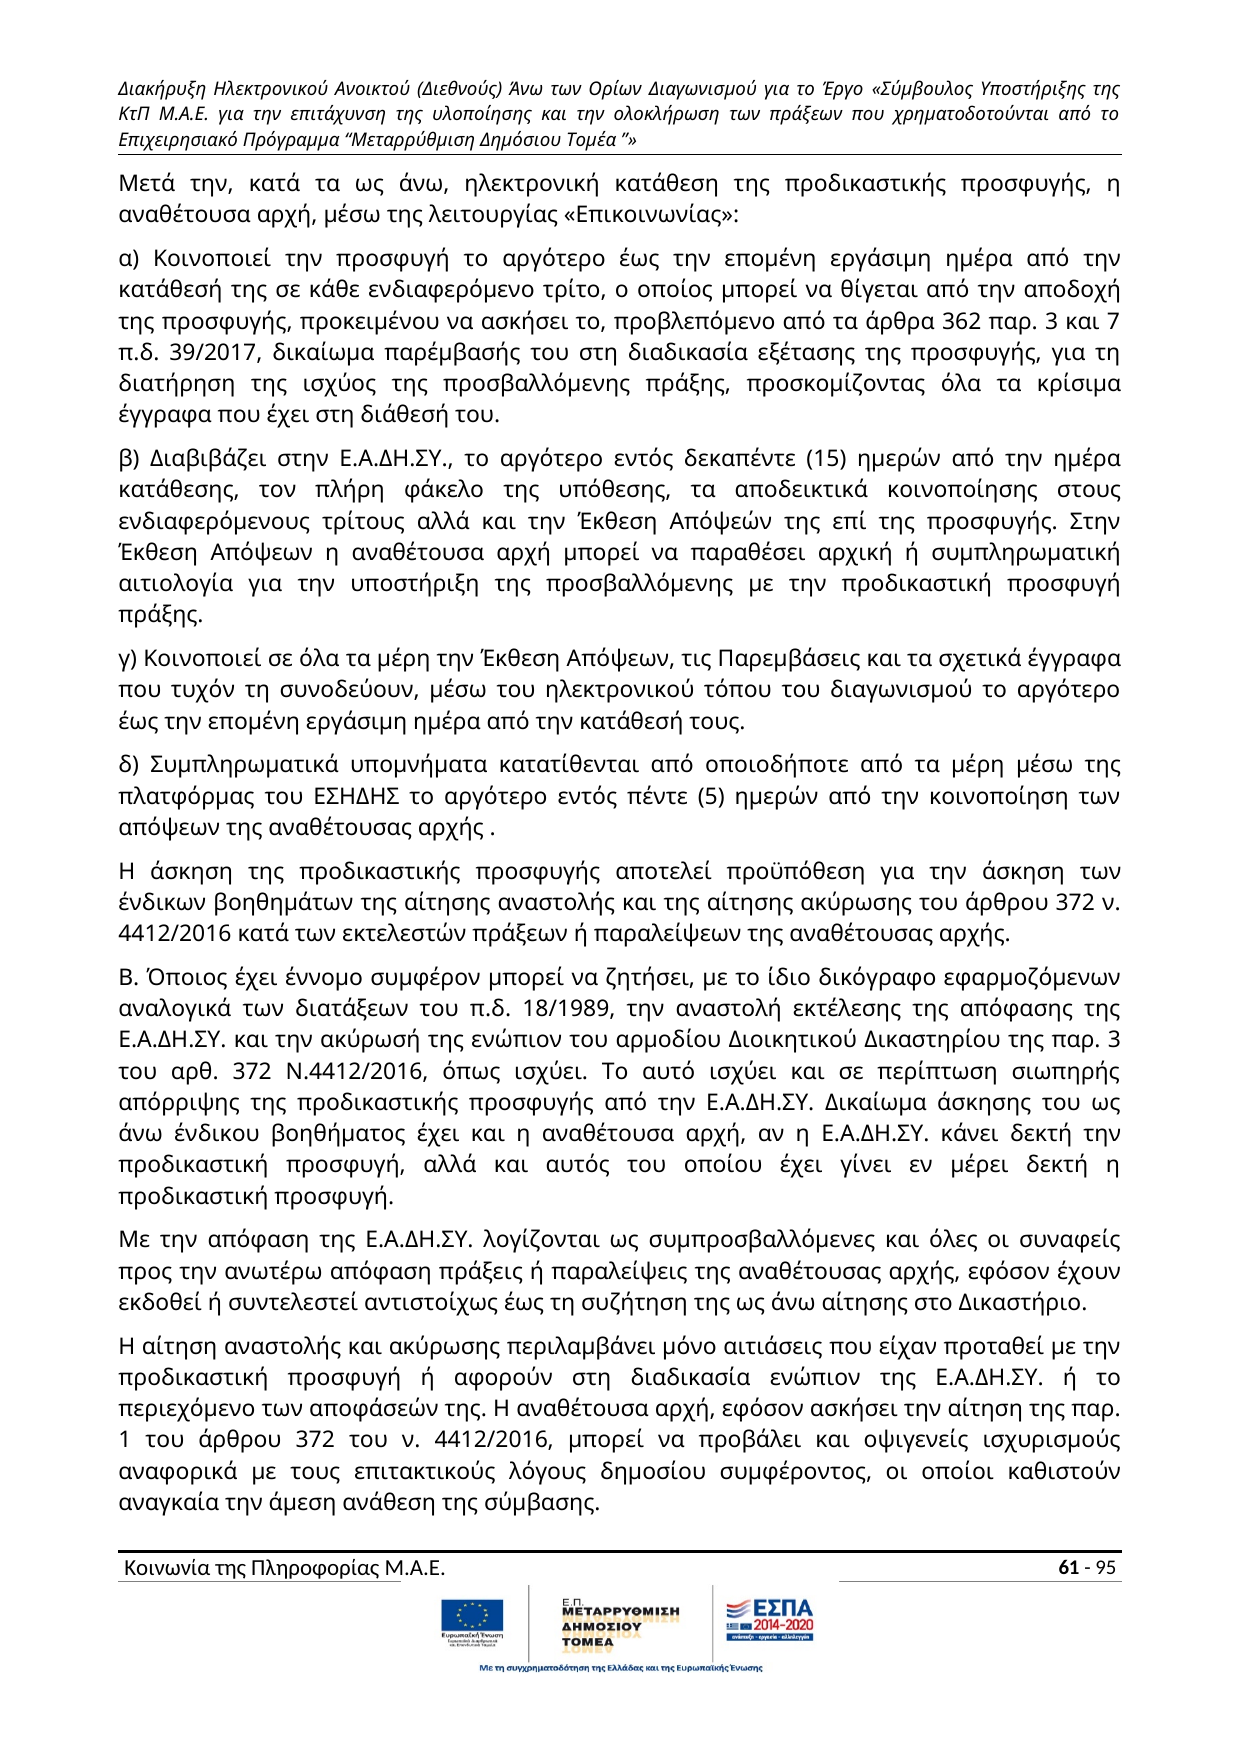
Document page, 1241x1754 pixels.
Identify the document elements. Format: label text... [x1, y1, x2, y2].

picture [401, 1581, 840, 1673]
text β) Διαβιβάζει στην Ε.Α.ΔΗ.ΣΥ., το αργότερο εντός δεκαπέντε (15) ημερών από την ημέρα κατάθεσης, τον πλήρη φάκελο της υπόθεσης, τα αποδεικτικά κοινοποίησης στους ενδιαφερόμενους τρίτους αλλά και την Έκθεση Απόψεών της επί της προσφυγής. Στην Έκθεση Απόψεων η αναθέτουσα αρχή μπορεί να παραθέσει αρχική ή συμπληρωματική αιτιολογία για την υποστήριξη της προσβαλλόμενης με την προδικαστική προσφυγή πράξης. [118, 442, 1122, 630]
text δ) Συμπληρωματικά υπομνήματα κατατίθενται από οποιοδήποτε από τα μέρη μέσω της πλατφόρμας του ΕΣΗΔΗΣ το αργότερο εντός πέντε (5) ημερών από την κοινοποίηση των απόψεων της αναθέτουσας αρχής . [118, 748, 1122, 842]
text Μετά την, κατά τα ως άνω, ηλεκτρονική κατάθεση της προδικαστικής προσφυγής, η αναθέτουσα αρχή, μέσω της λειτουργίας «Επικοινωνίας»: [118, 167, 1122, 230]
text Η αίτηση αναστολής και ακύρωσης περιλαμβάνει μόνο αιτιάσεις που είχαν προταθεί με την προδικαστική προσφυγή ή αφορούν στη διαδικασία ενώπιον της Ε.Α.ΔΗ.ΣΥ. ή το περιεχόμενο των αποφάσεών της. Η αναθέτουσα αρχή, εφόσον ασκήσει την αίτηση της παρ. 1 του άρθρου 372 του ν. 4412/2016, μπορεί να προβάλει και οψιγενείς ισχυρισμούς αναφορικά με τους επιτακτικούς λόγους δημοσίου συμφέροντος, οι οποίοι καθιστούν αναγκαία την άμεση ανάθεση της σύμβασης. [118, 1330, 1122, 1517]
text Με την απόφαση της Ε.Α.ΔΗ.ΣΥ. λογίζονται ως συμπροσβαλλόμενες και όλες οι συναφείς προς την ανωτέρω απόφαση πράξεις ή παραλείψεις της αναθέτουσας αρχής, εφόσον έχουν εκδοθεί ή συντελεστεί αντιστοίχως έως τη συζήτηση της ως άνω αίτησης στο Δικαστήριο. [118, 1223, 1122, 1317]
text Η άσκηση της προδικαστικής προσφυγής αποτελεί προϋπόθεση για την άσκηση των ένδικων βοηθημάτων της αίτησης αναστολής και της αίτησης ακύρωσης του άρθρου 372 ν. 4412/2016 κατά των εκτελεστών πράξεων ή παραλείψεων της αναθέτουσας αρχής. [118, 855, 1122, 948]
text Β. Όποιος έχει έννομο συμφέρον μπορεί να ζητήσει, με το ίδιο δικόγραφο εφαρμοζόμενων αναλογικά των διατάξεων του π.δ. 18/1989, την αναστολή εκτέλεσης της απόφασης της Ε.Α.ΔΗ.ΣΥ. και την ακύρωσή της ενώπιον του αρμοδίου Διοικητικού Δικαστηρίου της παρ. 3 του αρθ. 372 Ν.4412/2016, όπως ισχύει. Το αυτό ισχύει και σε περίπτωση σιωπηρής απόρριψης της προδικαστικής προσφυγής από την Ε.Α.ΔΗ.ΣΥ. Δικαίωμα άσκησης του ως άνω ένδικου βοηθήματος έχει και η αναθέτουσα αρχή, αν η Ε.Α.ΔΗ.ΣΥ. κάνει δεκτή την προδικαστική προσφυγή, αλλά και αυτός του οποίου έχει γίνει εν μέρει δεκτή η προδικαστική προσφυγή. [118, 961, 1122, 1211]
text γ) Κοινοποιεί σε όλα τα μέρη την Έκθεση Απόψεων, τις Παρεμβάσεις και τα σχετικά έγγραφα που τυχόν τη συνοδεύουν, μέσω του ηλεκτρονικού τόπου του διαγωνισμού το αργότερο έως την επομένη εργάσιμη ημέρα από την κατάθεσή τους. [118, 642, 1122, 736]
text α) Κοινοποιεί την προσφυγή το αργότερο έως την επομένη εργάσιμη ημέρα από την κατάθεσή της σε κάθε ενδιαφερόμενο τρίτο, ο οποίος μπορεί να θίγεται από την αποδοχή της προσφυγής, προκειμένου να ασκήσει το, προβλεπόμενο από τα άρθρα 362 παρ. 3 και 7 π.δ. 39/2017, δικαίωμα παρέμβασής του στη διαδικασία εξέτασης της προσφυγής, για τη διατήρηση της ισχύος της προσβαλλόμενης πράξης, προσκομίζοντας όλα τα κρίσιμα έγγραφα που έχει στη διάθεσή του. [118, 242, 1122, 430]
